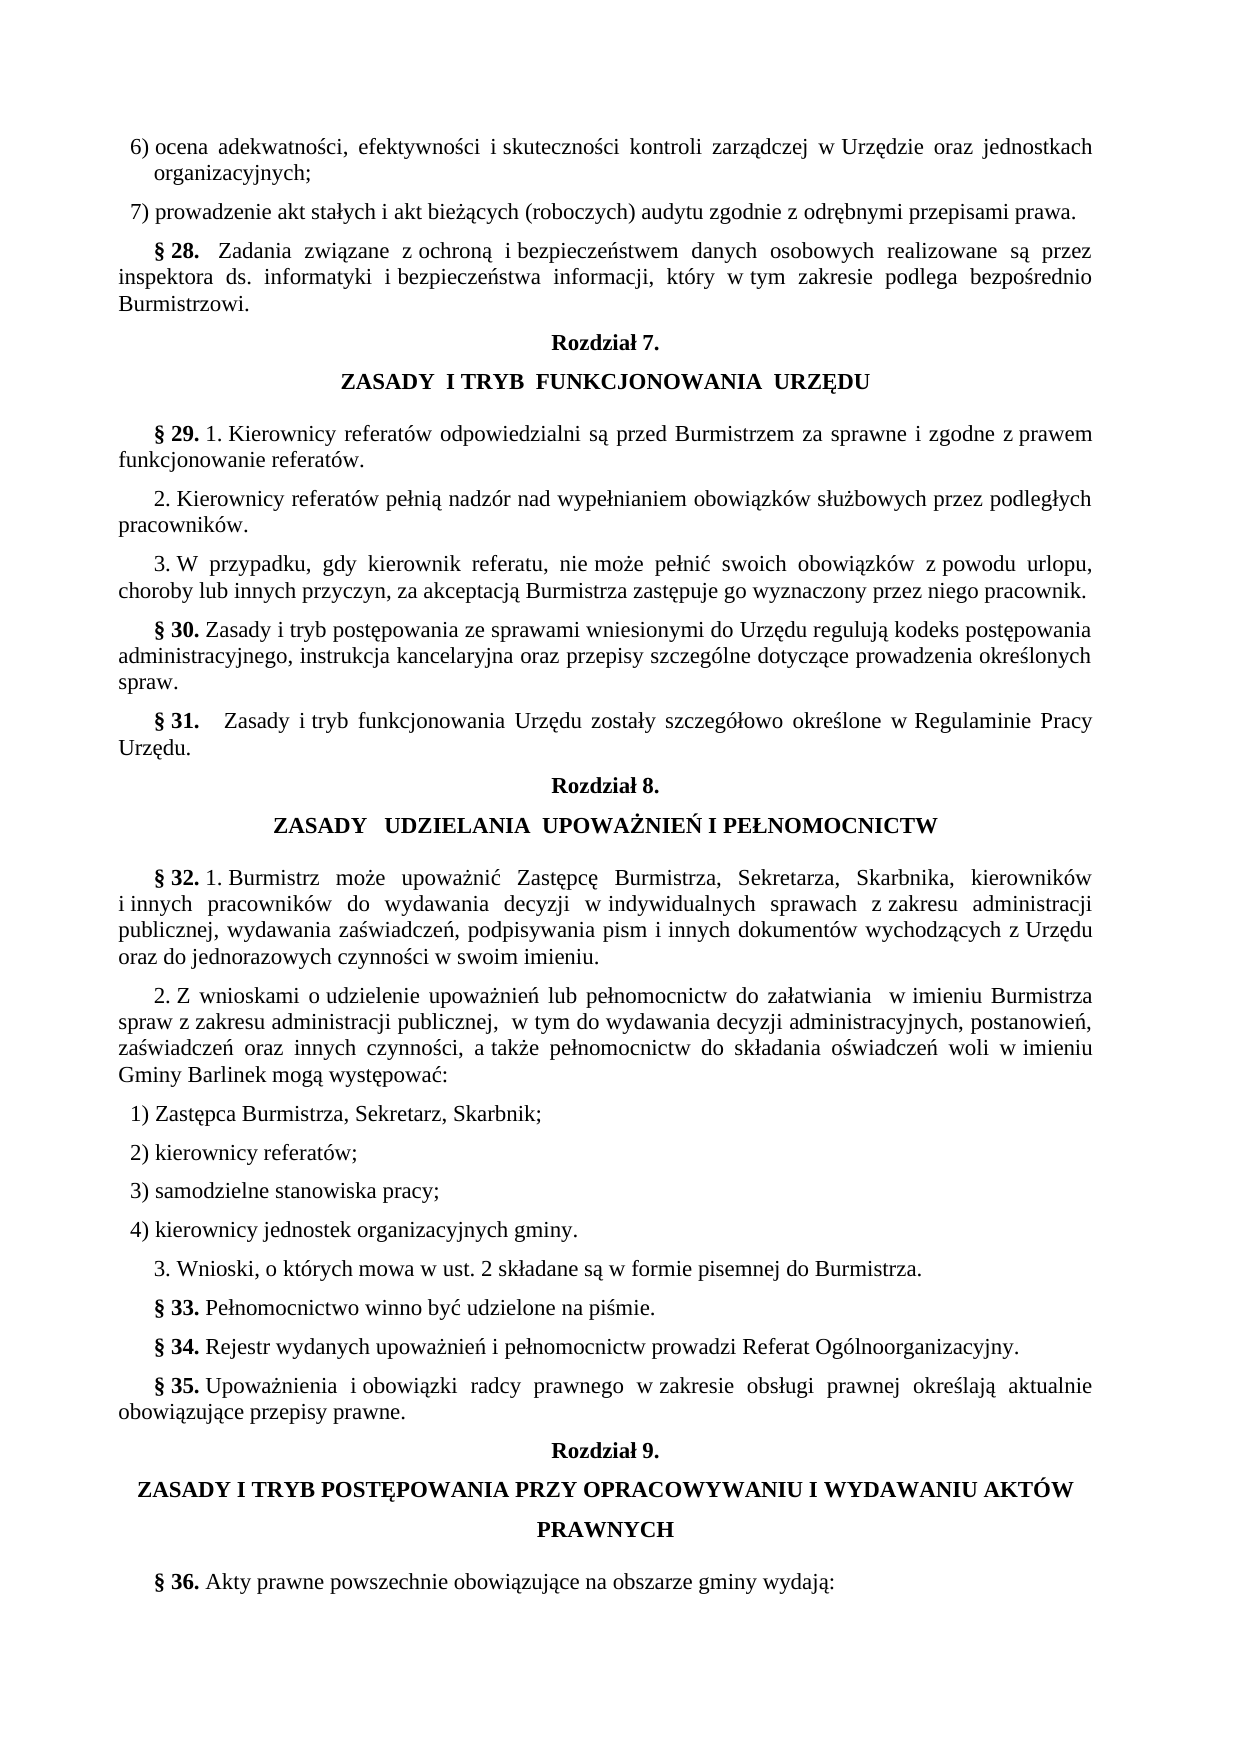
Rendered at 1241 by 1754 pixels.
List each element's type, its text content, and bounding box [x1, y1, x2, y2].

text Rozdział 9. ZASADY I TRYB POSTĘPOWANIA PRZY OPRACOWYWANIU I WYDAWANIU AKTÓW PRAWNYCH [118, 1437, 1093, 1542]
text 4) kierownicy jednostek organizacyjnych gminy. [130, 1216, 1093, 1243]
text 2. Z wnioskami o udzielenie upoważnień lub pełnomocnictw do załatwiania w imieniu Burmistrza spraw z zakresu administracji publicznej, w tym do wydawania decyzji administracyjnych, postanowień, zaświadczeń oraz innych czynności, a także pełnomocnictw do składania oświadczeń woli w imieniu Gminy Barlinek mogą występować: [118, 982, 1093, 1087]
text § 34. Rejestr wydanych upoważnień i pełnomocnictw prowadzi Referat Ogólnoorganizacyjny. [118, 1333, 1093, 1359]
text 3. Wnioski, o których mowa w ust. 2 składane są w formie pisemnej do Burmistrza. [118, 1255, 1093, 1281]
text § 32. 1. Burmistrz może upoważnić Zastępcę Burmistrza, Sekretarza, Skarbnika, kierowników i innych pracowników do wydawania decyzji w indywidualnych sprawach z zakresu administracji publicznej, wydawania zaświadczeń, podpisywania pism i innych dokumentów wychodzących z Urzędu oraz do jednorazowych czynności w swoim imieniu. [118, 864, 1093, 969]
text § 36. Akty prawne powszechnie obowiązujące na obszarze gminy wydają: [118, 1568, 1093, 1594]
text § 33. Pełnomocnictwo winno być udzielone na piśmie. [118, 1294, 1093, 1320]
text 1) Zastępca Burmistrza, Sekretarz, Skarbnik; [130, 1100, 1093, 1126]
text § 35. Upoważnienia i obowiązki radcy prawnego w zakresie obsługi prawnej określają aktualnie obowiązujące przepisy prawne. [118, 1372, 1093, 1424]
text § 30. Zasady i tryb postępowania ze sprawami wniesionymi do Urzędu regulują kodeks postępowania administracyjnego, instrukcja kancelaryjna oraz przepisy szczególne dotyczące prowadzenia określonych spraw. [118, 616, 1093, 695]
text § 28. Zadania związane z ochroną i bezpieczeństwem danych osobowych realizowane są przez inspektora ds. informatyki i bezpieczeństwa informacji, który w tym zakresie podlega bezpośrednio Burmistrzowi. [118, 237, 1093, 316]
text § 29. 1. Kierownicy referatów odpowiedzialni są przed Burmistrzem za sprawne i zgodne z prawem funkcjonowanie referatów. [118, 420, 1093, 473]
text 6) ocena adekwatności, efektywności i skuteczności kontroli zarządczej w Urzędzie oraz jednostkach organizacyjnych; [130, 133, 1093, 186]
text § 31. Zasady i tryb funkcjonowania Urzędu zostały szczegółowo określone w Regulaminie Pracy Urzędu. [118, 707, 1093, 760]
text 3) samodzielne stanowiska pracy; [130, 1177, 1093, 1204]
text 2) kierownicy referatów; [130, 1138, 1093, 1165]
text 7) prowadzenie akt stałych i akt bieżących (roboczych) audytu zgodnie z odrębnymi przepisami prawa. [130, 198, 1093, 224]
text Rozdział 8. ZASADY UDZIELANIA UPOWAŻNIEŃ I PEŁNOMOCNICTW [118, 772, 1093, 838]
text 3. W przypadku, gdy kierownik referatu, nie może pełnić swoich obowiązków z powodu urlopu, choroby lub innych przyczyn, za akceptacją Burmistrza zastępuje go wyznaczony przez niego pracownik. [118, 550, 1093, 603]
text Rozdział 7. ZASADY I TRYB FUNKCJONOWANIA URZĘDU [118, 328, 1093, 394]
text 2. Kierownicy referatów pełnią nadzór nad wypełnianiem obowiązków służbowych przez podległych pracowników. [118, 485, 1093, 538]
